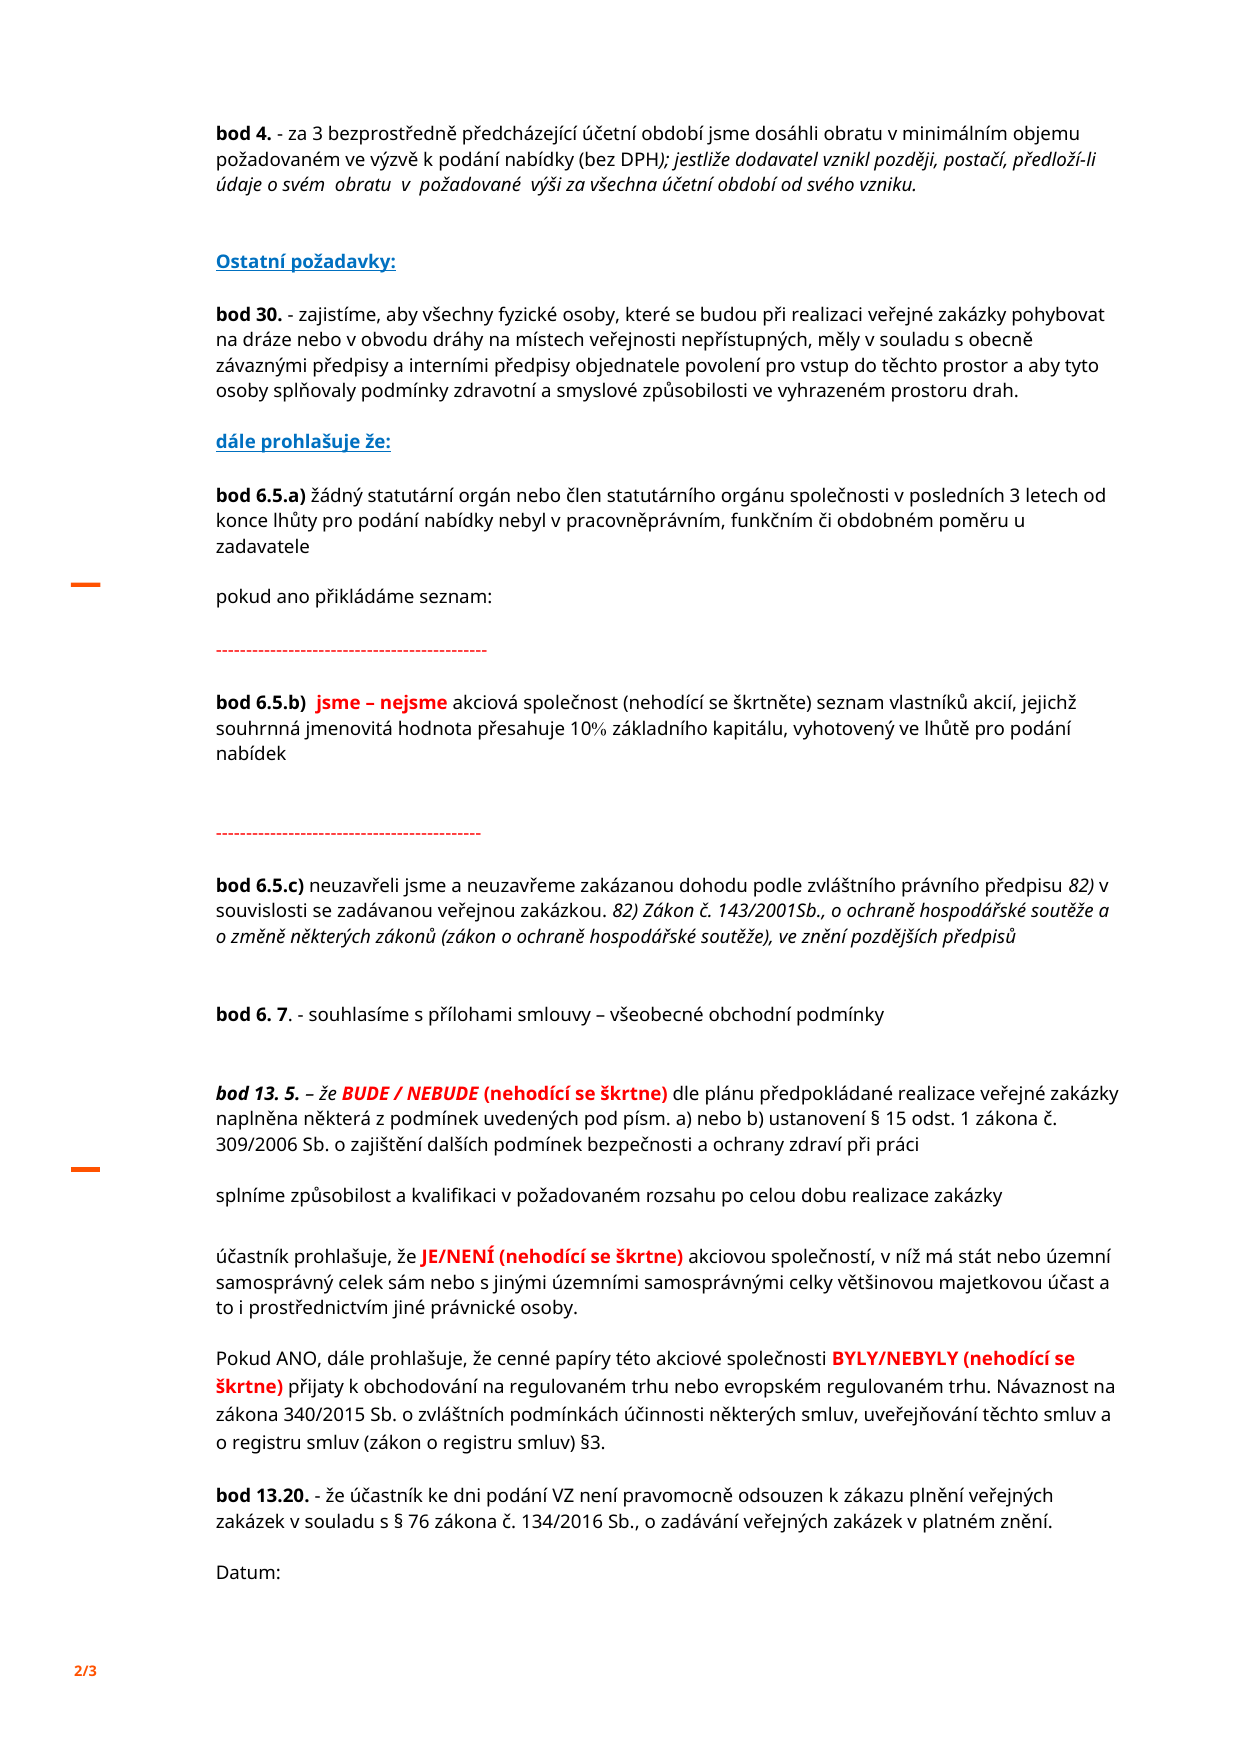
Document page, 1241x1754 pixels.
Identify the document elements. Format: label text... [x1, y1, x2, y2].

text bod 6. 7. - souhlasíme s přílohami smlouvy – všeobecné obchodní podmínky [216, 1002, 1122, 1027]
text pokud ano přikládáme seznam: [216, 583, 1122, 609]
text --------------------------------------------- [216, 636, 1122, 662]
text Pokud ANO, dále prohlašuje, že cenné papíry této akciové společnosti BYLY/NEBYLY (nehodící se škrtne) přijaty k obchodování na regulovaném trhu nebo evropském regulovaném trhu. Návaznost na zákona 340/2015 Sb. o zvláštních podmínkách účinnosti některých smluv, uveřejňování těchto smluv a o registru smluv (zákon o registru smluv) §3. [216, 1346, 1122, 1455]
text Ostatní požadavky: [216, 248, 1122, 274]
text splníme způsobilost a kvalifikaci v požadovaném rozsahu po celou dobu realizace zakázky [216, 1182, 1122, 1208]
text bod 6.5.c) neuzavřeli jsme a neuzavřeme zakázanou dohodu podle zvláštního právního předpisu 82) v souvislosti se zadávanou veřejnou zakázkou. 82) Zákon č. 143/2001Sb., o ochraně hospodářské soutěže a o změně některých zákonů (zákon o ochraně hospodářské soutěže), ve znění pozdějších předpisů [216, 872, 1122, 949]
text bod 6.5.b) jsme – nejsme akciová společnost (nehodící se škrtněte) seznam vlastníků akcií, jejichž souhrnná jmenovitá hodnota přesahuje 10 základního kapitálu, vyhotovený ve lhůtě pro podání nabídek [216, 689, 1122, 766]
text bod 13.20. - že účastník ke dni podání VZ není pravomocně odsouzen k zákazu plnění veřejných zakázek v souladu s § 76 zákona č. 134/2016 Sb., o zadávání veřejných zakázek v platném znění. [216, 1483, 1122, 1534]
text dále prohlašuje že: [216, 429, 1122, 454]
text bod 13. 5. – že BUDE / NEBUDE (nehodící se škrtne) dle plánu předpokládané realizace veřejné zakázky naplněna některá z podmínek uvedených pod písm. a) nebo b) ustanovení § 15 odst. 1 zákona č. 309/2006 Sb. o zajištění dalších podmínek bezpečnosti a ochrany zdraví při práci [216, 1080, 1122, 1157]
text -------------------------------------------- [216, 819, 1122, 844]
text bod 6.5.a) žádný statutární orgán nebo člen statutárního orgánu společnosti v posledních 3 letech od konce lhůty pro podání nabídky nebyl v pracovněprávním, funkčním či obdobném poměru u zadavatele [216, 482, 1122, 558]
text bod 30. - zajistíme, aby všechny fyzické osoby, které se budou při realizaci veřejné zakázky pohybovat na dráze nebo v obvodu dráhy na místech veřejnosti nepřístupných, měly v souladu s obecně závaznými předpisy a interními předpisy objednatele povolení pro vstup do těchto prostor a aby tyto osoby splňovaly podmínky zdravotní a smyslové způsobilosti ve vyhrazeném prostoru drah. [216, 301, 1122, 403]
text Datum: [216, 1559, 1122, 1585]
text účastník prohlašuje, že JE/NENÍ (nehodící se škrtne) akciovou společností, v níž má stát nebo územní samosprávný celek sám nebo s jinými územními samosprávnými celky většinovou majetkovou účast a to i prostřednictvím jiné právnické osoby. [216, 1243, 1122, 1320]
text bod 4. - za 3 bezprostředně předcházející účetní období jsme dosáhli obratu v minimálním objemu požadovaném ve výzvě k podání nabídky (bez DPH); jestliže dodavatel vznikl později, postačí, předloží-li údaje o svém obratu v požadované výši za všechna účetní období od svého vzniku. [216, 121, 1122, 197]
